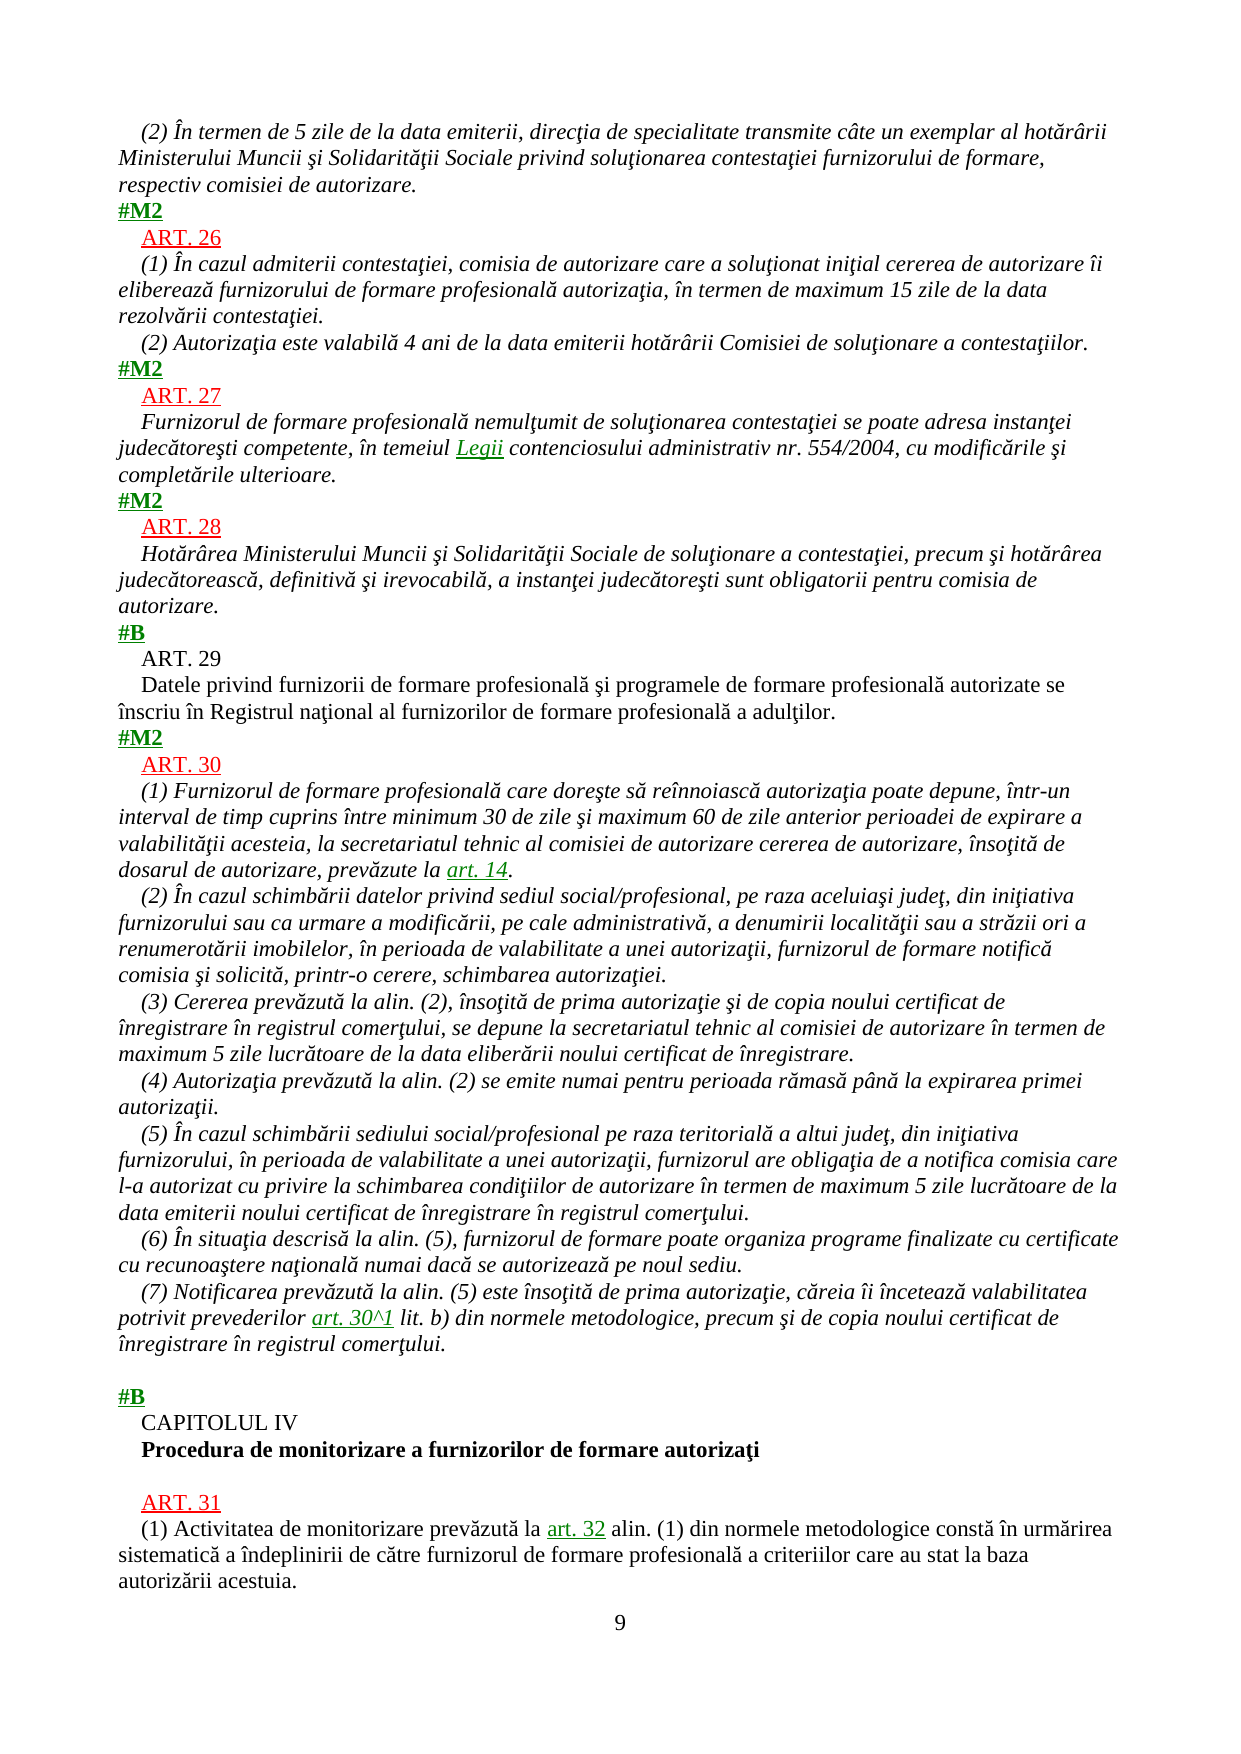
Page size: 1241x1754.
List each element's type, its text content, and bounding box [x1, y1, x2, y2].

text #M2 [118, 197, 1122, 223]
text (2) Autorizaţia este valabilă 4 ani de la data emiterii hotărârii Comisiei de soluţionare a contestaţiilor. [118, 329, 1122, 355]
text (1) Activitatea de monitorizare prevăzută la art. 32 alin. (1) din normele metodologice constă în urmărirea sistematică a îndeplinirii de către furnizorul de formare profesională a criteriilor care au stat la baza autorizării acestuia. [118, 1515, 1122, 1594]
text Datele privind furnizorii de formare profesională şi programele de formare profesională autorizate se înscriu în Registrul naţional al furnizorilor de formare profesională a adulţilor. [118, 672, 1122, 724]
text (2) În cazul schimbării datelor privind sediul social/profesional, pe raza aceluiaşi judeţ, din iniţiativa furnizorului sau ca urmare a modificării, pe cale administrativă, a denumirii localităţii sau a străzii ori a renumerotării imobilelor, în perioada de valabilitate a unei autorizaţii, furnizorul de formare notifică comisia şi solicită, printr-o cerere, schimbarea autorizaţiei. [118, 882, 1122, 988]
text ART. 30 [118, 751, 1122, 777]
text Hotărârea Ministerului Muncii şi Solidarităţii Sociale de soluţionare a contestaţiei, precum şi hotărârea judecătorească, definitivă şi irevocabilă, a instanţei judecătoreşti sunt obligatorii pentru comisia de autorizare. [118, 540, 1122, 619]
text ART. 28 [118, 513, 1122, 540]
text ART. 27 [118, 382, 1122, 408]
text #M2 [118, 724, 1122, 751]
text (1) În cazul admiterii contestaţiei, comisia de autorizare care a soluţionat iniţial cererea de autorizare îi eliberează furnizorului de formare profesională autorizaţia, în termen de maximum 15 zile de la data rezolvării contestaţiei. [118, 250, 1122, 329]
text (5) În cazul schimbării sediului social/profesional pe raza teritorială a altui judeţ, din iniţiativa furnizorului, în perioada de valabilitate a unei autorizaţii, furnizorul are obligaţia de a notifica comisia care l-a autorizat cu privire la schimbarea condiţiilor de autorizare în termen de maximum 5 zile lucrătoare de la data emiterii noului certificat de înregistrare în registrul comerţului. [118, 1119, 1122, 1225]
text (1) Furnizorul de formare profesională care doreşte să reînnoiască autorizaţia poate depune, într-un interval de timp cuprins între minimum 30 de zile şi maximum 60 de zile anterior perioadei de expirare a valabilităţii acesteia, la secretariatul tehnic al comisiei de autorizare cererea de autorizare, însoţită de dosarul de autorizare, prevăzute la art. 14. [118, 777, 1122, 882]
text CAPITOLUL IV [118, 1409, 1122, 1436]
text #B [118, 619, 1122, 645]
text ART. 29 [118, 645, 1122, 672]
text (3) Cererea prevăzută la alin. (2), însoţită de prima autorizaţie şi de copia noului certificat de înregistrare în registrul comerţului, se depune la secretariatul tehnic al comisiei de autorizare în termen de maximum 5 zile lucrătoare de la data eliberării noului certificat de înregistrare. [118, 988, 1122, 1067]
text ART. 26 [118, 223, 1122, 250]
text #B [118, 1383, 1122, 1409]
text Furnizorul de formare profesională nemulţumit de soluţionarea contestaţiei se poate adresa instanţei judecătoreşti competente, în temeiul Legii contenciosului administrativ nr. 554/2004, cu modificările şi completările ulterioare. [118, 408, 1122, 487]
text (6) În situaţia descrisă la alin. (5), furnizorul de formare poate organiza programe finalizate cu certificate cu recunoaştere naţională numai dacă se autorizează pe noul sediu. [118, 1225, 1122, 1278]
text (4) Autorizaţia prevăzută la alin. (2) se emite numai pentru perioada rămasă până la expirarea primei autorizaţii. [118, 1067, 1122, 1119]
text #M2 [118, 355, 1122, 382]
text (7) Notificarea prevăzută la alin. (5) este însoţită de prima autorizaţie, căreia îi încetează valabilitatea potrivit prevederilor art. 30^1 lit. b) din normele metodologice, precum şi de copia noului certificat de înregistrare în registrul comerţului. [118, 1278, 1122, 1357]
text (2) În termen de 5 zile de la data emiterii, direcţia de specialitate transmite câte un exemplar al hotărârii Ministerului Muncii şi Solidarităţii Sociale privind soluţionarea contestaţiei furnizorului de formare, respectiv comisiei de autorizare. [118, 118, 1122, 197]
text ART. 31 [118, 1488, 1122, 1515]
text #M2 [118, 487, 1122, 513]
text Procedura de monitorizare a furnizorilor de formare autorizaţi [118, 1436, 1122, 1462]
